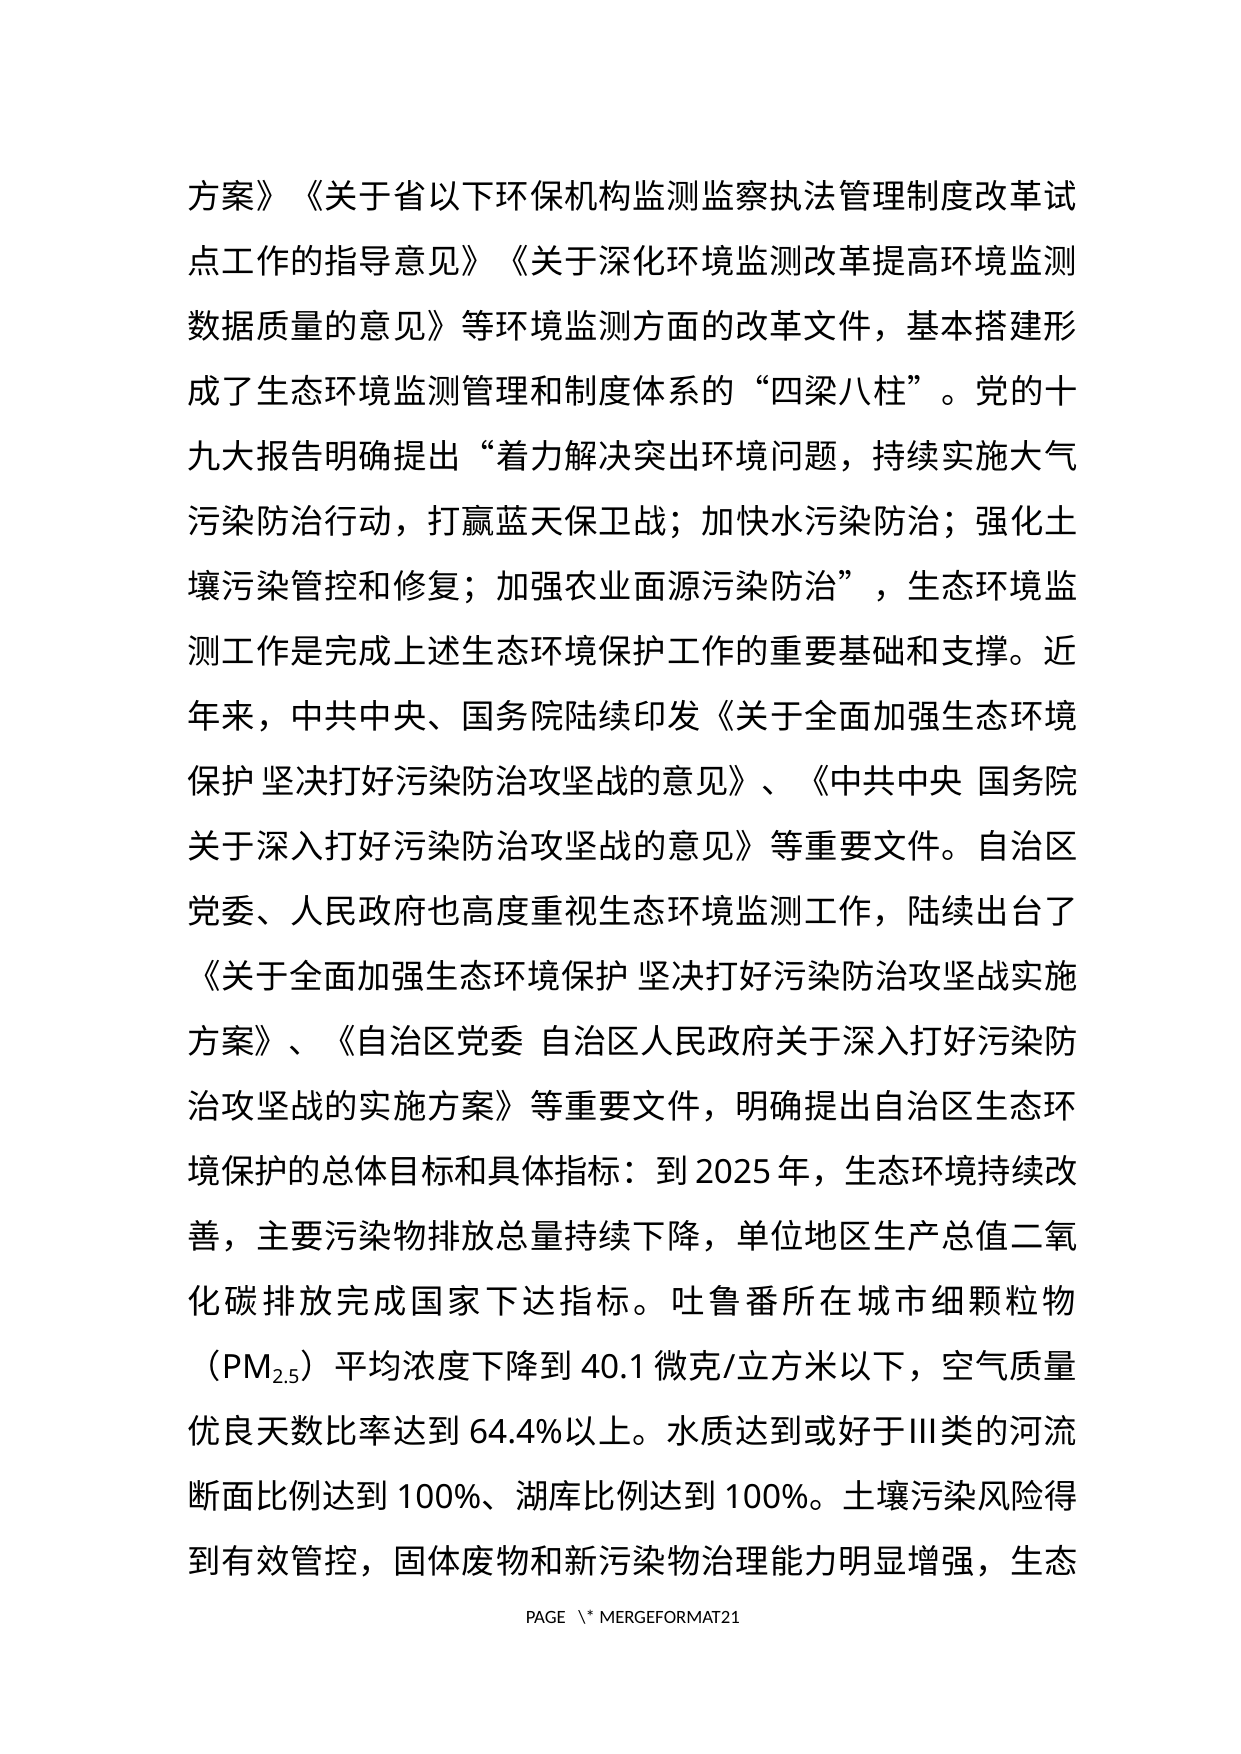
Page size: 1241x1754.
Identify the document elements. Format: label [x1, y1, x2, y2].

text [187, 162, 1078, 1592]
